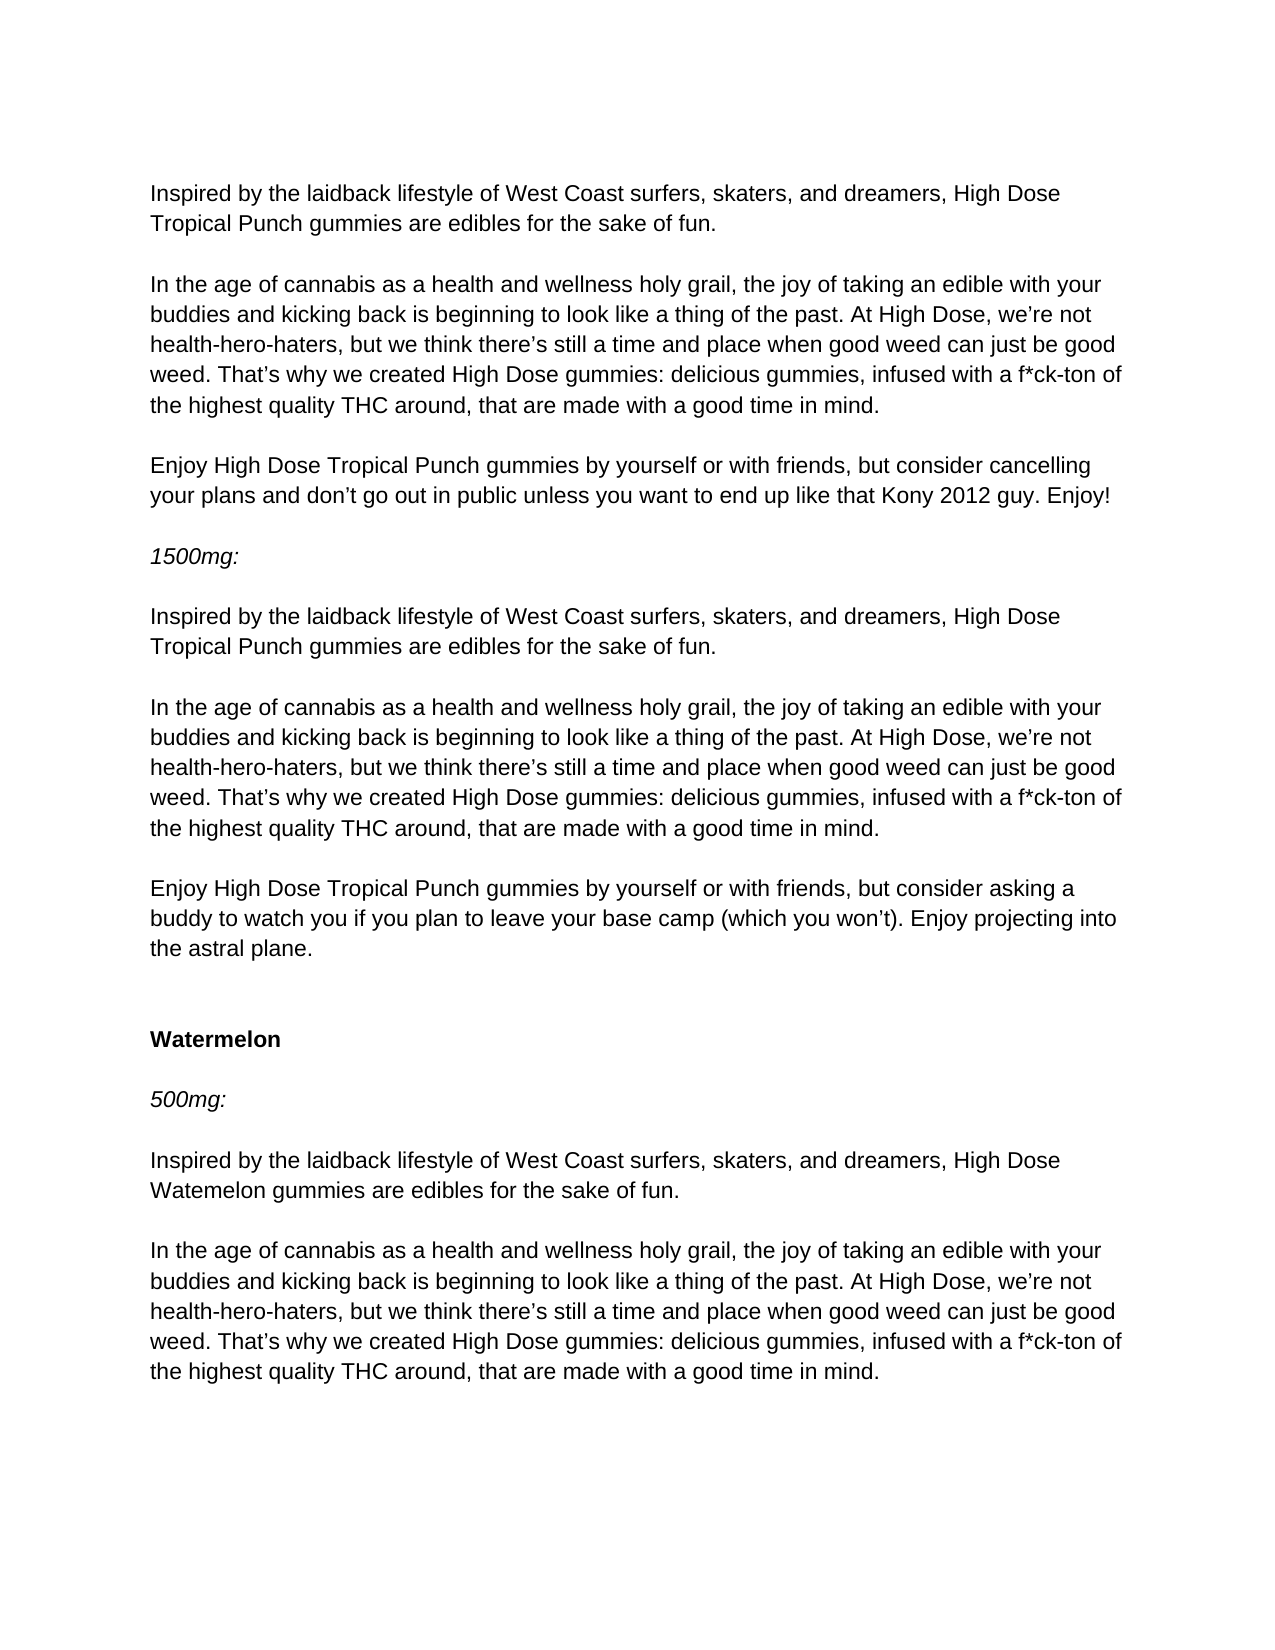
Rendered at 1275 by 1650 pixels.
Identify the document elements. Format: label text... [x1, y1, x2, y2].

text 1500mg: [150, 543, 1125, 569]
text Enjoy High Dose Tropical Punch gummies by yourself or with friends, but consider cancelling your plans and don’t go out in public unless you want to end up like that Kony 2012 guy. Enjoy! [150, 452, 1125, 509]
text Inspired by the laidback lifestyle of West Coast surfers, skaters, and dreamers, High Dose Tropical Punch gummies are edibles for the sake of fun. [150, 180, 1125, 237]
text 500mg: [150, 1086, 1125, 1113]
text Inspired by the laidback lifestyle of West Coast surfers, skaters, and dreamers, High Dose Watemelon gummies are edibles for the sake of fun. [150, 1147, 1125, 1203]
text Watermelon [150, 1026, 1125, 1052]
text Enjoy High Dose Tropical Punch gummies by yourself or with friends, but consider asking a buddy to watch you if you plan to leave your base camp (which you won’t). Enjoy projecting into the astral plane. [150, 875, 1125, 962]
text Inspired by the laidback lifestyle of West Coast surfers, skaters, and dreamers, High Dose Tropical Punch gummies are edibles for the sake of fun. [150, 603, 1125, 660]
